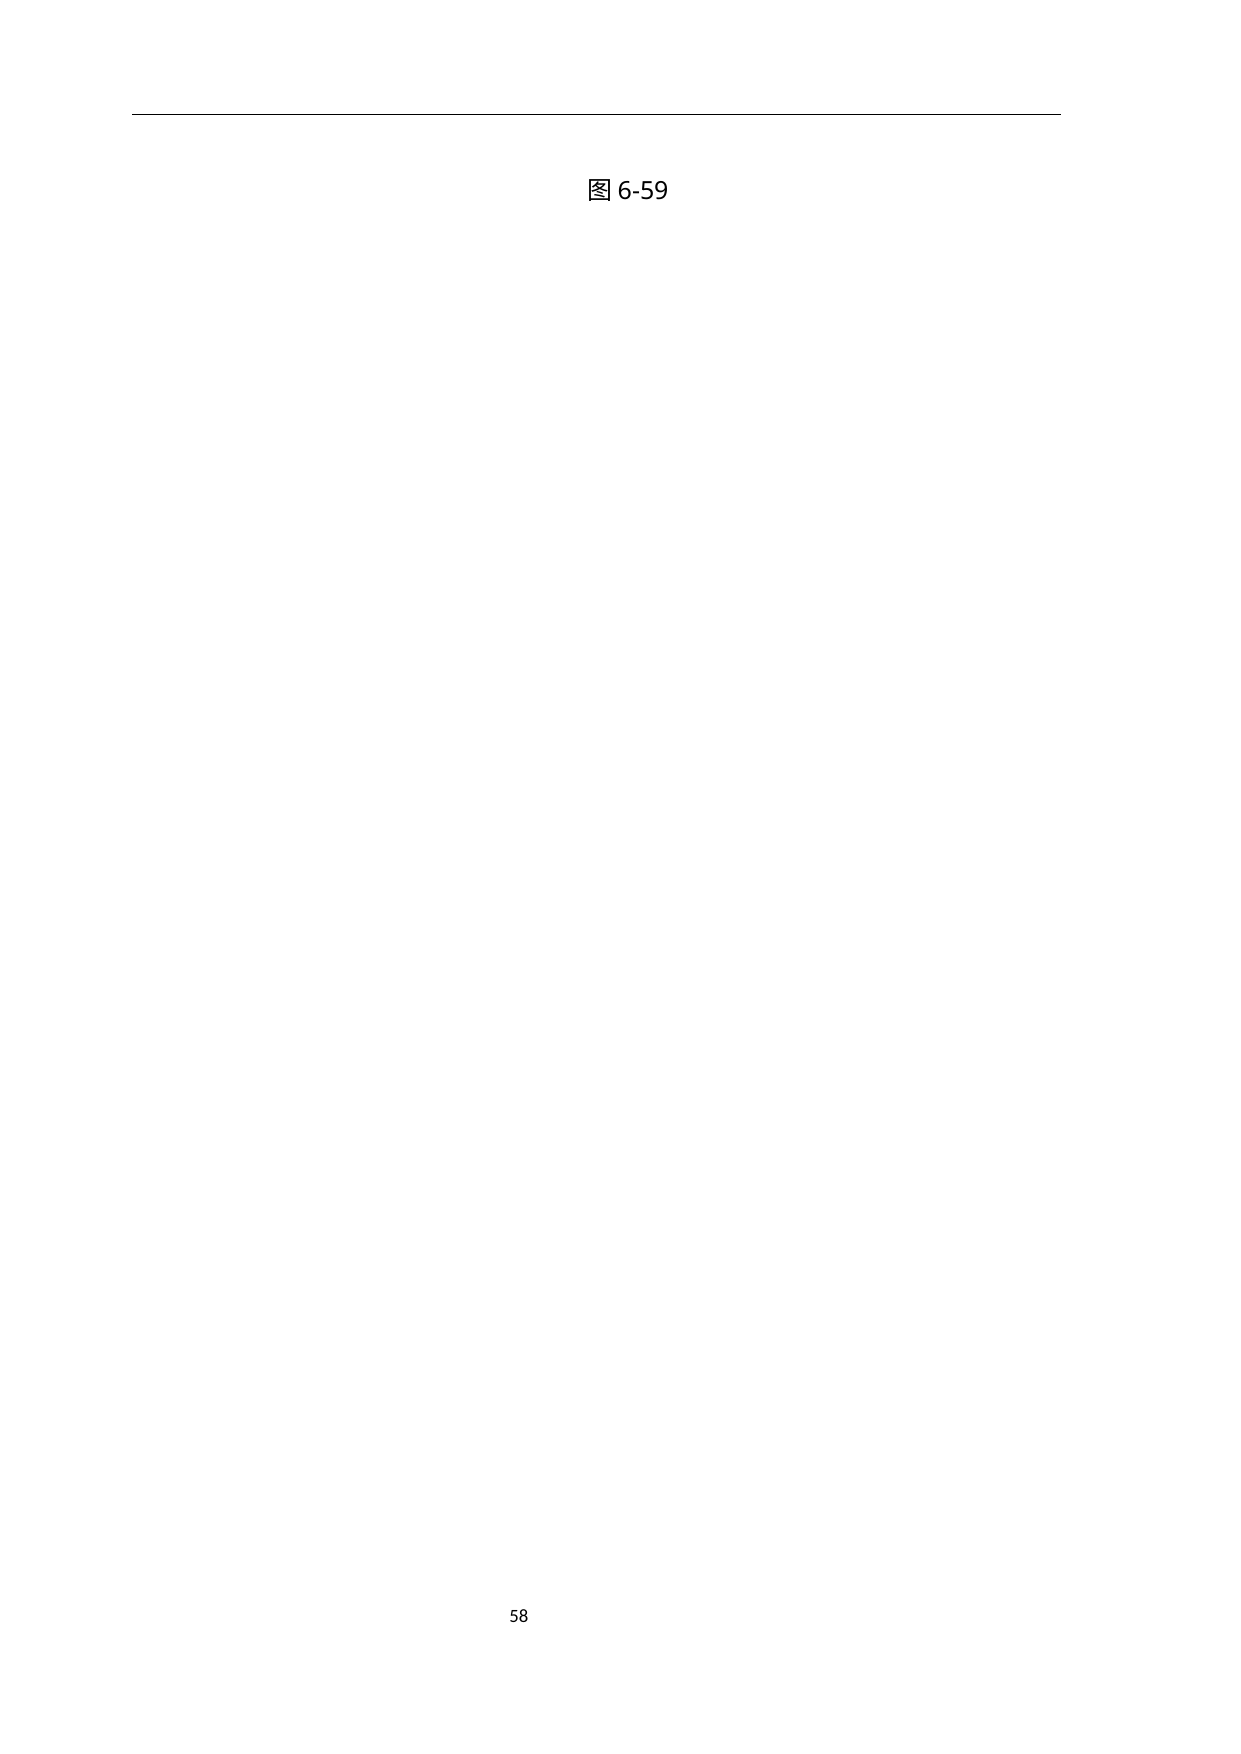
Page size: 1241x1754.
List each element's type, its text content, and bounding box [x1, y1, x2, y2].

text 图6-59 [141, 156, 1053, 221]
